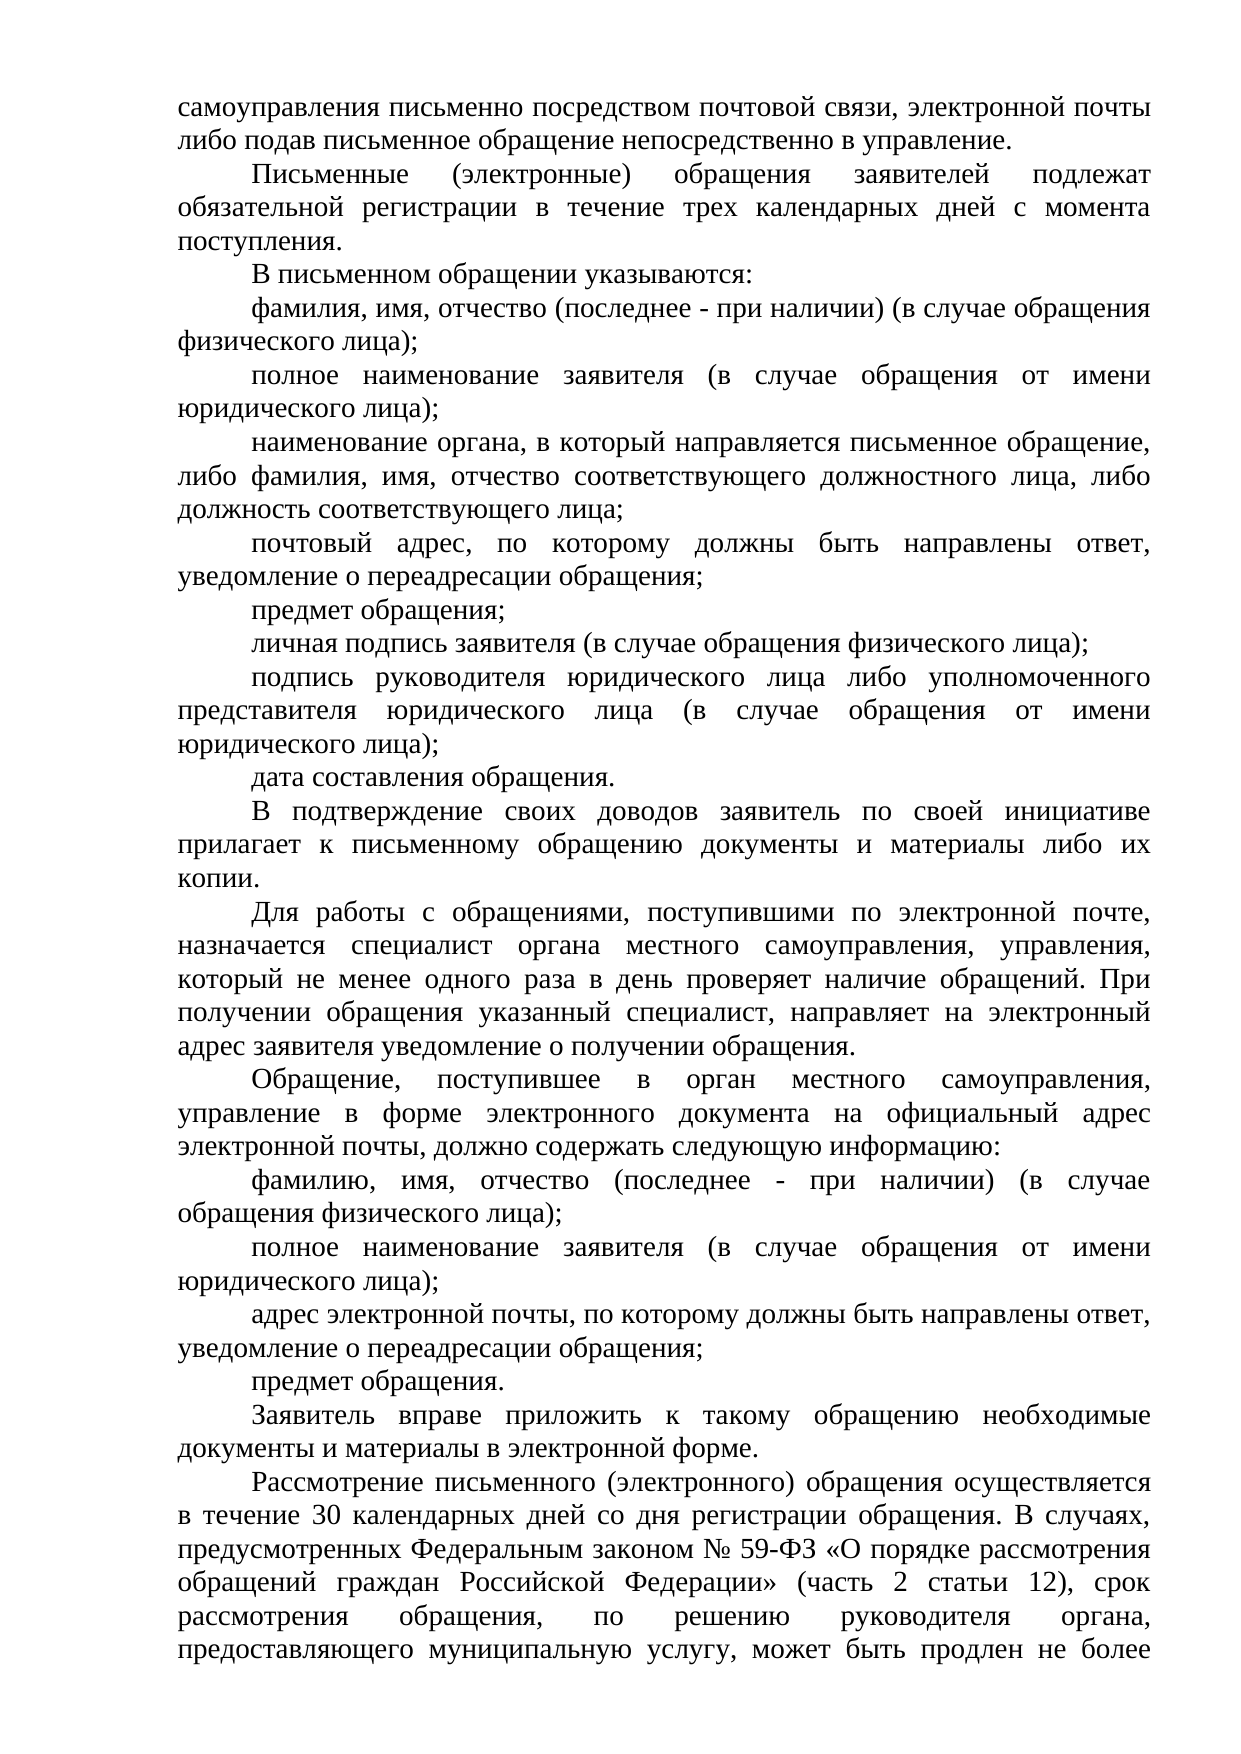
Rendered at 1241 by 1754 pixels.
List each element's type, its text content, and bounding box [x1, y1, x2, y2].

text личная подпись заявителя (в случае обращения физического лица); [177, 625, 1152, 659]
text фамилия, имя, отчество (последнее - при наличии) (в случае обращения физического лица); [177, 290, 1152, 357]
text почтовый адрес, по которому должны быть направлены ответ, уведомление о переадресации обращения; [177, 525, 1152, 592]
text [177, 1464, 1152, 1665]
text В письменном обращении указываются: [177, 256, 1152, 290]
text Письменные (электронные) обращения заявителей подлежат обязательной регистрации в течение трех календарных дней с момента поступления. [177, 156, 1152, 256]
text Для работы с обращениями, поступившими по электронной почте, назначается специалист органа местного самоуправления, управления, который не менее одного раза в день проверяет наличие обращений. При получении обращения указанный специалист, направляет на электронный адрес заявителя уведомление о получении обращения. [177, 894, 1152, 1061]
text адрес электронной почты, по которому должны быть направлены ответ, уведомление о переадресации обращения; [177, 1296, 1152, 1363]
text полное наименование заявителя (в случае обращения от имени юридического лица); [177, 357, 1152, 424]
text Обращение, поступившее в орган местного самоуправления, управление в форме электронного документа на официальный адрес электронной почты, должно содержать следующую информацию: [177, 1061, 1152, 1162]
text дата составления обращения. [177, 759, 1152, 793]
text Заявитель вправе приложить к такому обращению необходимые документы и материалы в электронной форме. [177, 1397, 1152, 1464]
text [177, 89, 1152, 156]
text В подтверждение своих доводов заявитель по своей инициативе прилагает к письменному обращению документы и материалы либо их копии. [177, 793, 1152, 894]
text фамилию, имя, отчество (последнее - при наличии) (в случае обращения физического лица); [177, 1162, 1152, 1229]
text полное наименование заявителя (в случае обращения от имени юридического лица); [177, 1229, 1152, 1296]
text подпись руководителя юридического лица либо уполномоченного представителя юридического лица (в случае обращения от имени юридического лица); [177, 659, 1152, 759]
text предмет обращения. [177, 1363, 1152, 1397]
text наименование органа, в который направляется письменное обращение, либо фамилия, имя, отчество соответствующего должностного лица, либо должность соответствующего лица; [177, 424, 1152, 525]
text предмет обращения; [177, 592, 1152, 625]
